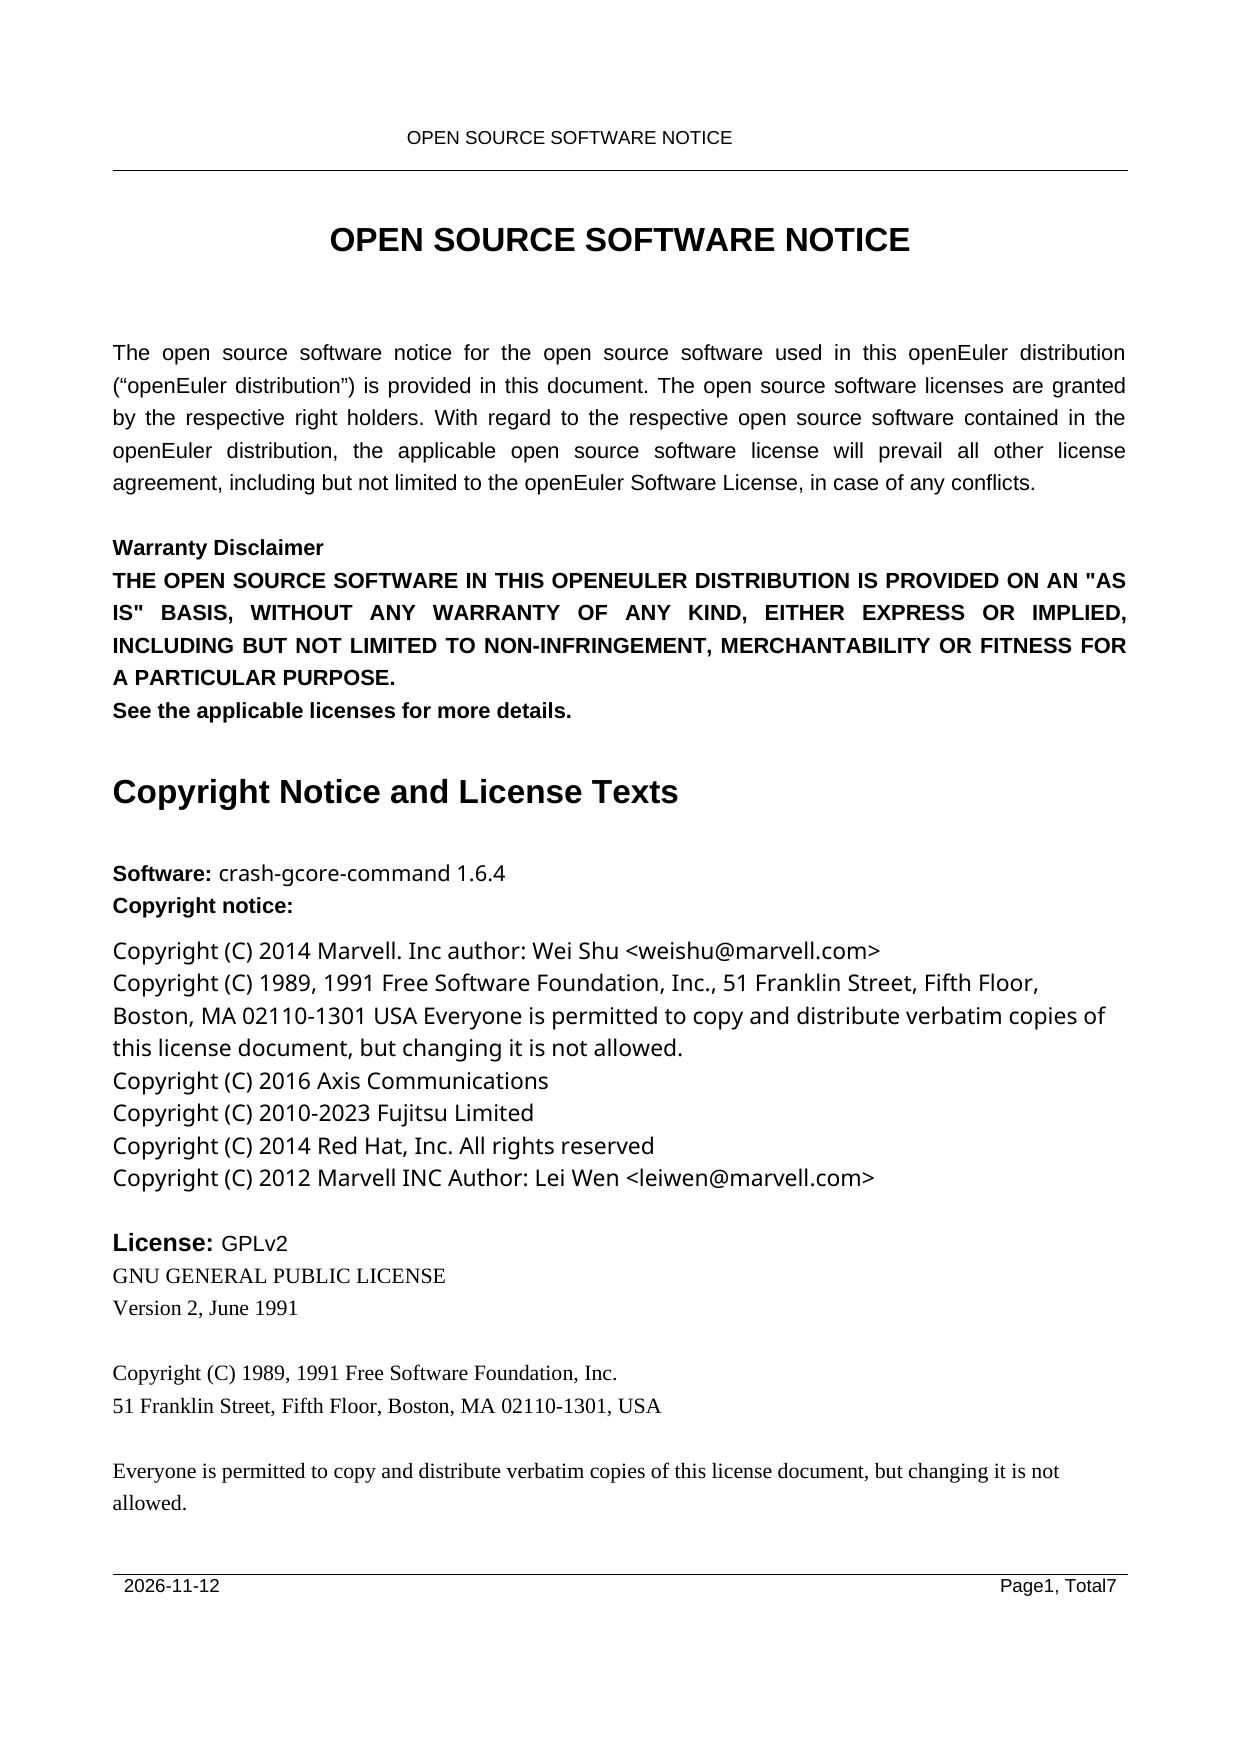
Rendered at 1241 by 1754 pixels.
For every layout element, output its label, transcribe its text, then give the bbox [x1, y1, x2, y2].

text Copyright Notice and License Texts [112, 759, 1128, 824]
title Software: crash-gcore-command 1.6.4 [112, 856, 1128, 889]
text OPEN SOURCE SOFTWARE NOTICE [112, 206, 1128, 271]
text The open source software notice for the open source software used in this openEuler distribution (“openEuler distribution”) is provided in this document. The open source software licenses are granted by the respective right holders. With regard to the respective open source software contained in the openEuler distribution, the applicable open source software license will prevail all other license agreement, including but not limited to the openEuler Software License, in case of any conflicts. [112, 336, 1128, 499]
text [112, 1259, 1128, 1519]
text THE OPEN SOURCE SOFTWARE IN THIS OPENEULER DISTRIBUTION IS PROVIDED ON AN "AS IS" BASIS, WITHOUT ANY WARRANTY OF ANY KIND, EITHER EXPRESS OR IMPLIED, INCLUDING BUT NOT LIMITED TO NON-INFRINGEMENT, MERCHANTABILITY OR FITNESS FOR A PARTICULAR PURPOSE. See the applicable licenses for more details. [112, 564, 1128, 726]
text Copyright (C) 2014 Marvell. Inc author: Wei Shu <weishu@marvell.com> Copyright (C) 1989, 1991 Free Software Foundation, Inc., 51 Franklin Street, Fifth Floor, Boston, MA 02110-1301 USA Everyone is permitted to copy and distribute verbatim copies of this license document, but changing it is not allowed. Copyright (C) 2016 Axis Communications Copyright (C) 2010-2023 Fujitsu Limited Copyright (C) 2014 Red Hat, Inc. All rights reserved Copyright (C) 2012 Marvell INC Author: Lei Wen <leiwen@marvell.com> [112, 934, 1128, 1226]
text License: GPLv2 [112, 1226, 1128, 1259]
text Copyright notice: [112, 889, 1128, 921]
text Warranty Disclaimer [112, 531, 1128, 564]
